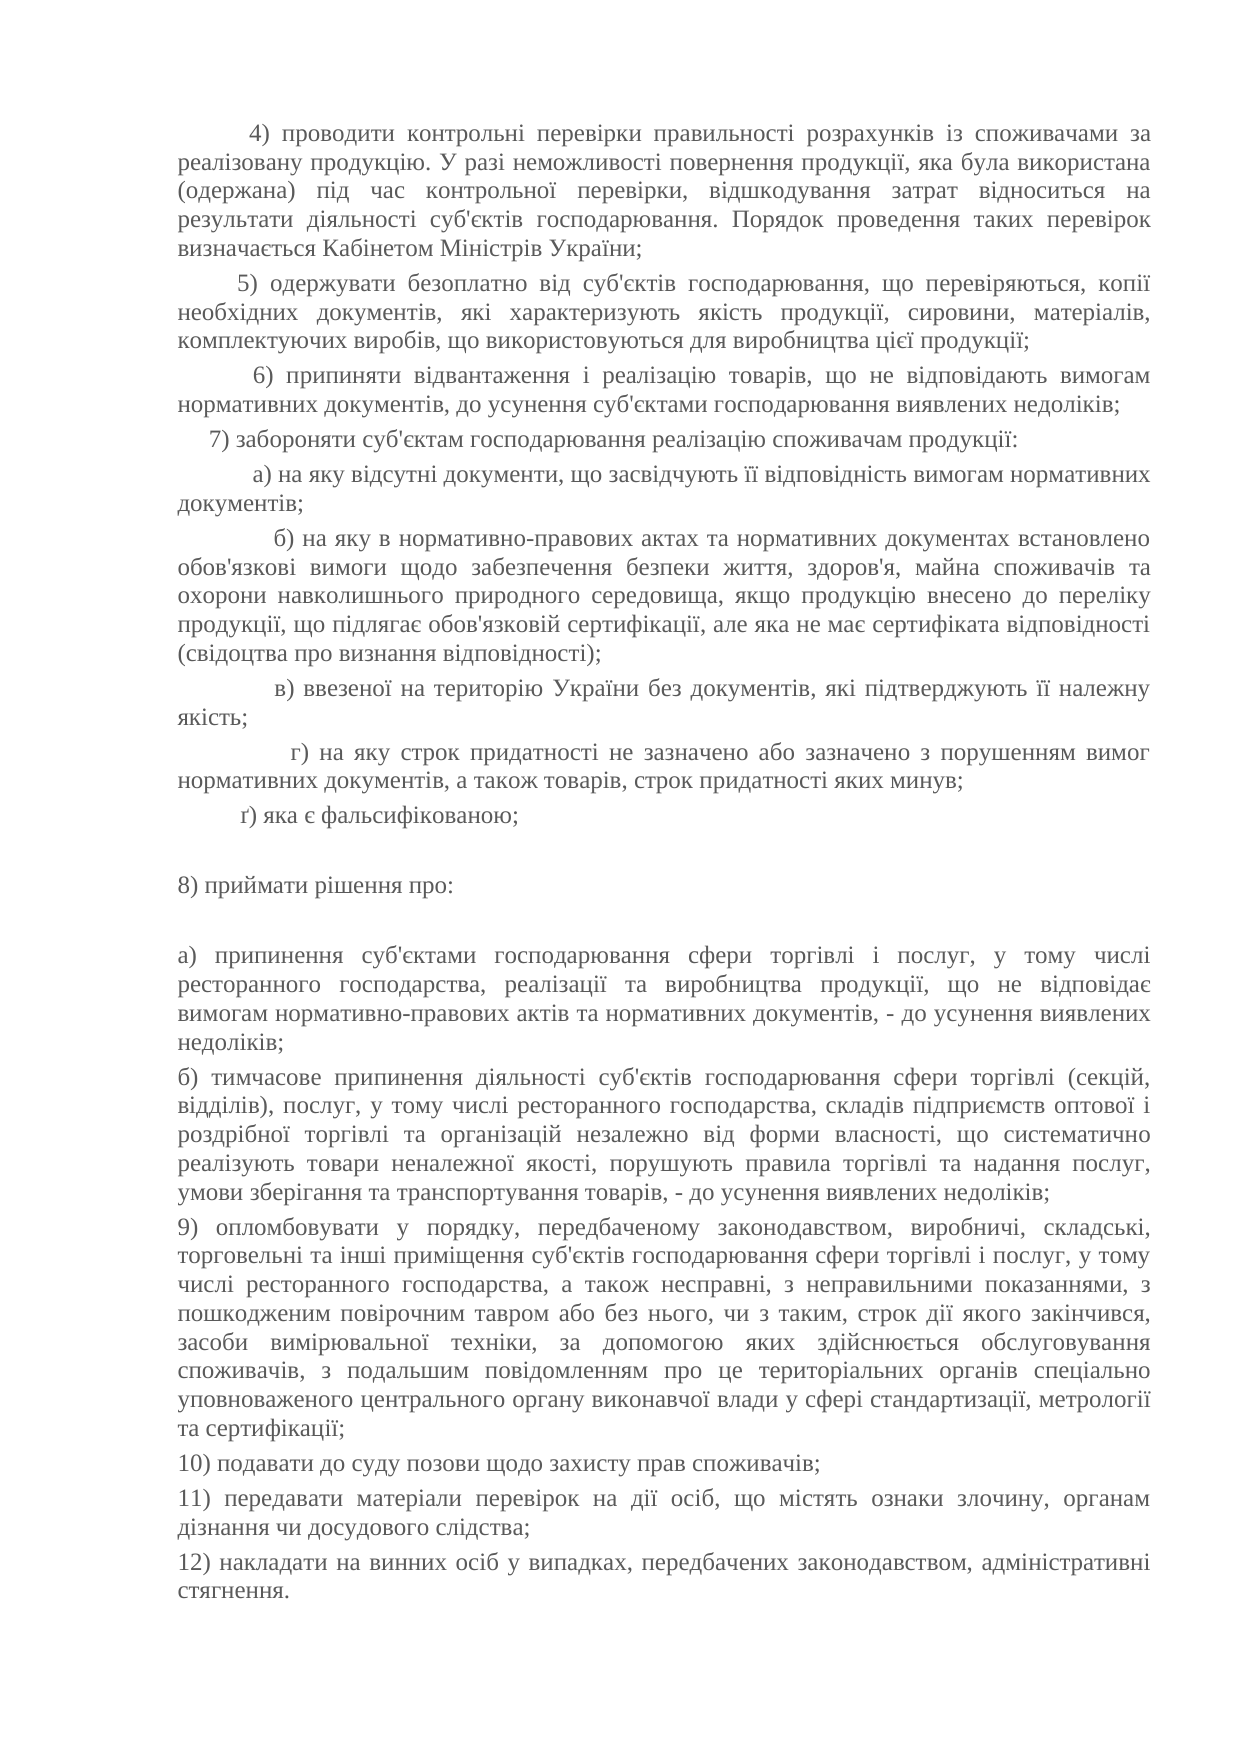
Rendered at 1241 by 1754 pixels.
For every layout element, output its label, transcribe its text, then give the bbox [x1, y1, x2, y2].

text 11) передавати матеріали перевірок на дії осіб, що містять ознаки злочину, органам дізнання чи досудового слідства; [177, 1483, 1152, 1541]
text б) на яку в нормативно-правових актах та нормативних документах встановлено обов'язкові вимоги щодо забезпечення безпеки життя, здоров'я, майна споживачів та охорони навколишнього природного середовища, якщо продукцію внесено до переліку продукції, що підлягає обов'язковій сертифікації, але яка не має сертифіката відповідності (свідоцтва про визнання відповідності); [177, 523, 1152, 667]
text а) на яку відсутні документи, що засвідчують її відповідність вимогам нормативних документів; [177, 459, 1152, 517]
text а) припинення суб'єктами господарювання сфери торгівлі і послуг, у тому числі ресторанного господарства, реалізації та виробництва продукції, що не відповідає вимогам нормативно-правових актів та нормативних документів, - до усунення виявлених недоліків; [177, 941, 1152, 1056]
text 7) забороняти суб'єктам господарювання реалізацію споживачам продукції: [177, 424, 1152, 453]
text в) ввезеної на територію України без документів, які підтверджують її належну якість; [177, 673, 1152, 731]
text б) тимчасове припинення діяльності суб'єктів господарювання сфери торгівлі (секцій, відділів), послуг, у тому числі ресторанного господарства, складів підприємств оптової і роздрібної торгівлі та організацій незалежно від форми власності, що систематично реалізують товари неналежної якості, порушують правила торгівлі та надання послуг, умови зберігання та транспортування товарів, - до усунення виявлених недоліків; [177, 1062, 1152, 1206]
text 6) припиняти відвантаження і реалізацію товарів, що не відповідають вимогам нормативних документів, до усунення суб'єктами господарювання виявлених недоліків; [177, 361, 1152, 418]
text 10) подавати до суду позови щодо захисту прав споживачів; [177, 1448, 1152, 1477]
text ґ) яка є фальсифікованою; [177, 801, 1152, 829]
text 5) одержувати безоплатно від суб'єктів господарювання, що перевіряються, копії необхідних документів, які характеризують якість продукції, сировини, матеріалів, комплектуючих виробів, що використовуються для виробництва цієї продукції; [177, 268, 1152, 354]
text 8) приймати рішення про: [177, 871, 1152, 899]
text 12) накладати на винних осіб у випадках, передбачених законодавством, адміністративні стягнення. [177, 1547, 1152, 1604]
text 9) опломбовувати у порядку, передбаченому законодавством, виробничі, складські, торговельні та інші приміщення суб'єктів господарювання сфери торгівлі і послуг, у тому числі ресторанного господарства, а також несправні, з неправильними показаннями, з пошкодженим повірочним тавром або без нього, чи з таким, строк дії якого закінчився, засоби вимірювальної техніки, за допомогою яких здійснюється обслуговування споживачів, з подальшим повідомленням про це територіальних органів спеціально уповноваженого центрального органу виконавчої влади у сфері стандартизації, метрології та сертифікації; [177, 1212, 1152, 1442]
text г) на яку строк придатності не зазначено або зазначено з порушенням вимог нормативних документів, а також товарів, строк придатності яких минув; [177, 737, 1152, 794]
text 4) проводити контрольні перевірки правильності розрахунків із споживачами за реалізовану продукцію. У разі неможливості повернення продукції, яка була використана (одержана) під час контрольної перевірки, відшкодування затрат відноситься на результати діяльності суб'єктів господарювання. Порядок проведення таких перевірок визначається Кабінетом Міністрів України; [177, 118, 1152, 262]
